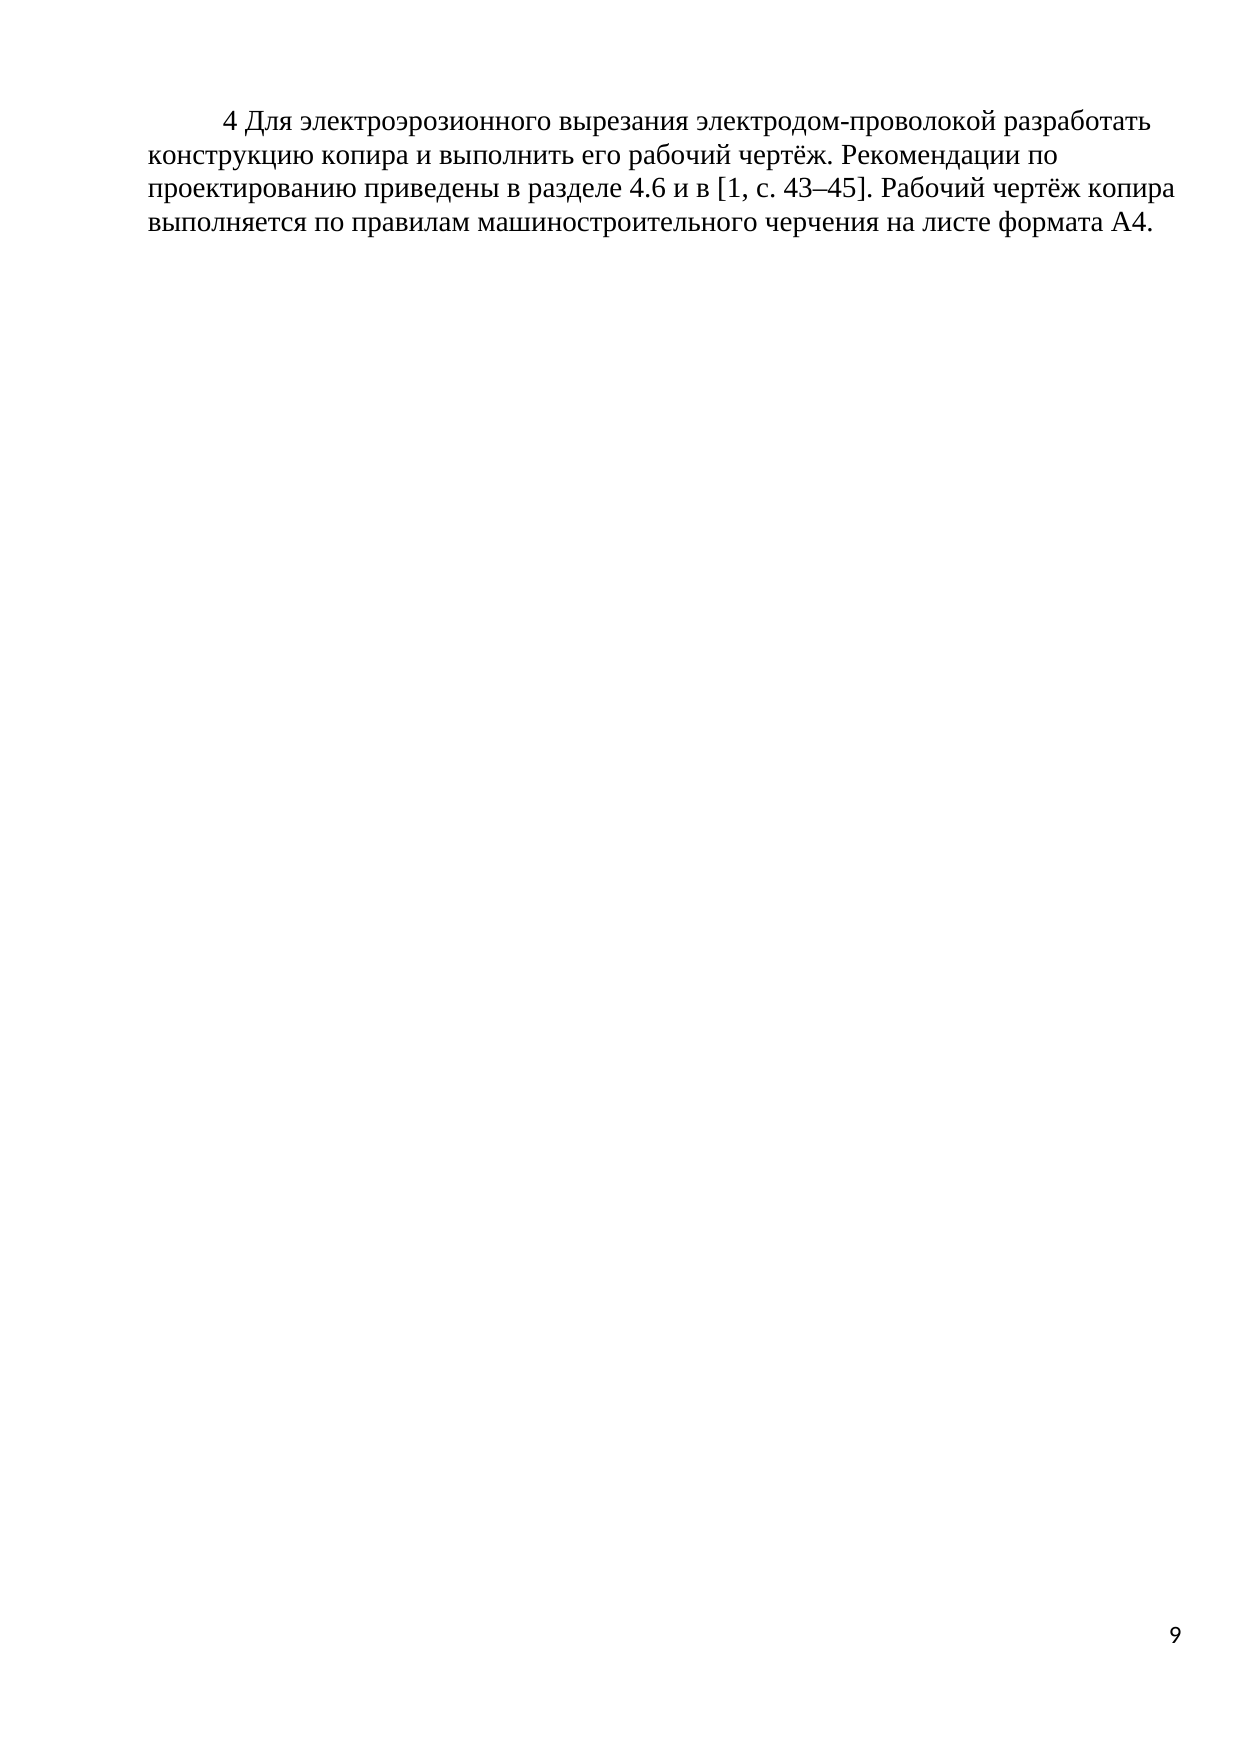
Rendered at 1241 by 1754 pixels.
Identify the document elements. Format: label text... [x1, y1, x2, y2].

text 4 Для электроэрозионного вырезания электродом-проволокой разработать конструкцию копира и выполнить его рабочий чертёж. Рекомендации по проектированию приведены в разделе 4.6 и в [1, с. 43–45]. Рабочий чертёж копира выполняется по правилам машиностроительного черчения на листе формата А4. [148, 103, 1181, 238]
